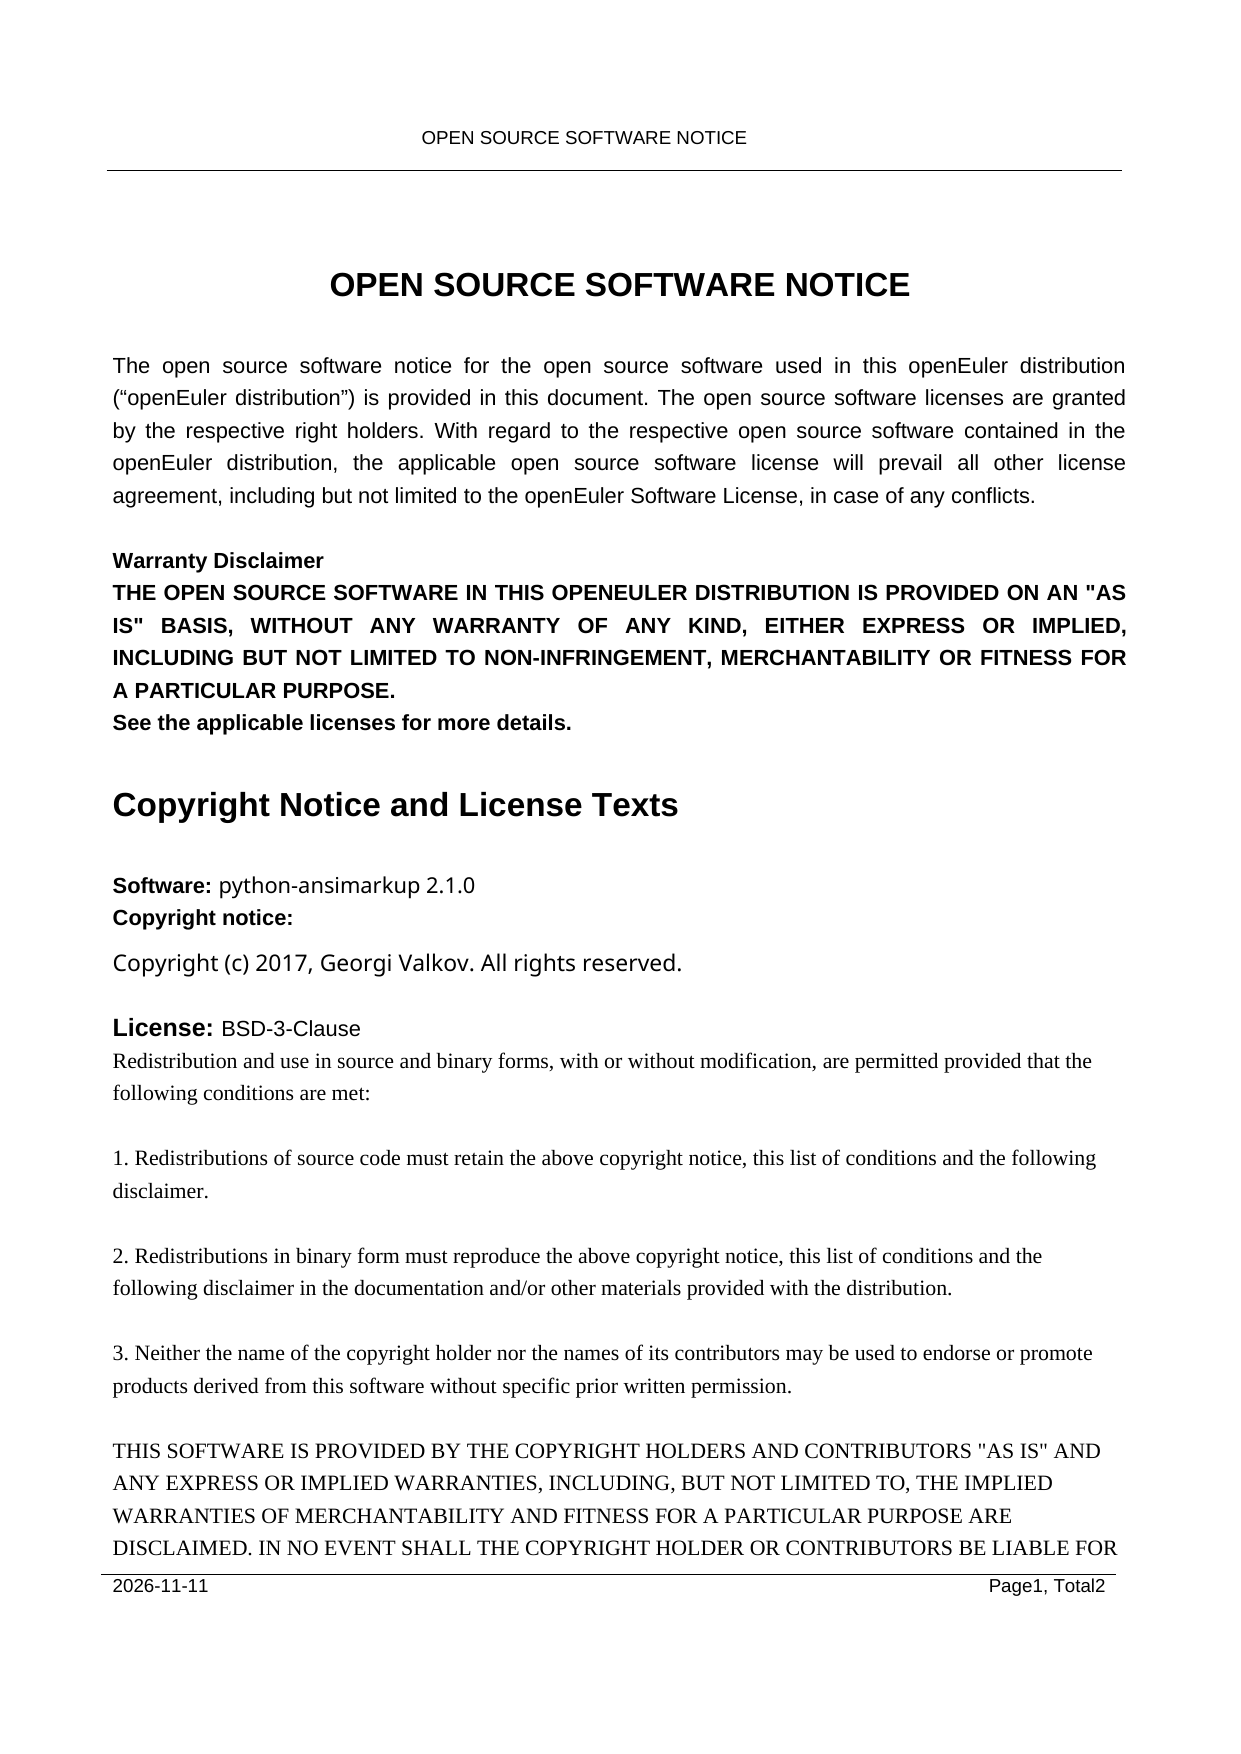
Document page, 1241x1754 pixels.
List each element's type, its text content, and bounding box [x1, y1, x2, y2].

text OPEN SOURCE SOFTWARE NOTICE [112, 251, 1128, 316]
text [112, 1044, 1128, 1564]
text THE OPEN SOURCE SOFTWARE IN THIS OPENEULER DISTRIBUTION IS PROVIDED ON AN "AS IS" BASIS, WITHOUT ANY WARRANTY OF ANY KIND, EITHER EXPRESS OR IMPLIED, INCLUDING BUT NOT LIMITED TO NON-INFRINGEMENT, MERCHANTABILITY OR FITNESS FOR A PARTICULAR PURPOSE. See the applicable licenses for more details. [112, 576, 1128, 739]
title Software: python-ansimarkup 2.1.0 [112, 869, 1128, 901]
text Copyright notice: [112, 901, 1128, 934]
text Copyright Notice and License Texts [112, 771, 1128, 836]
text Copyright (c) 2017, Georgi Valkov. All rights reserved. [112, 947, 1128, 1012]
text License: BSD-3-Clause [112, 1012, 1128, 1044]
text Warranty Disclaimer [112, 544, 1128, 576]
text The open source software notice for the open source software used in this openEuler distribution (“openEuler distribution”) is provided in this document. The open source software licenses are granted by the respective right holders. With regard to the respective open source software contained in the openEuler distribution, the applicable open source software license will prevail all other license agreement, including but not limited to the openEuler Software License, in case of any conflicts. [112, 349, 1128, 511]
